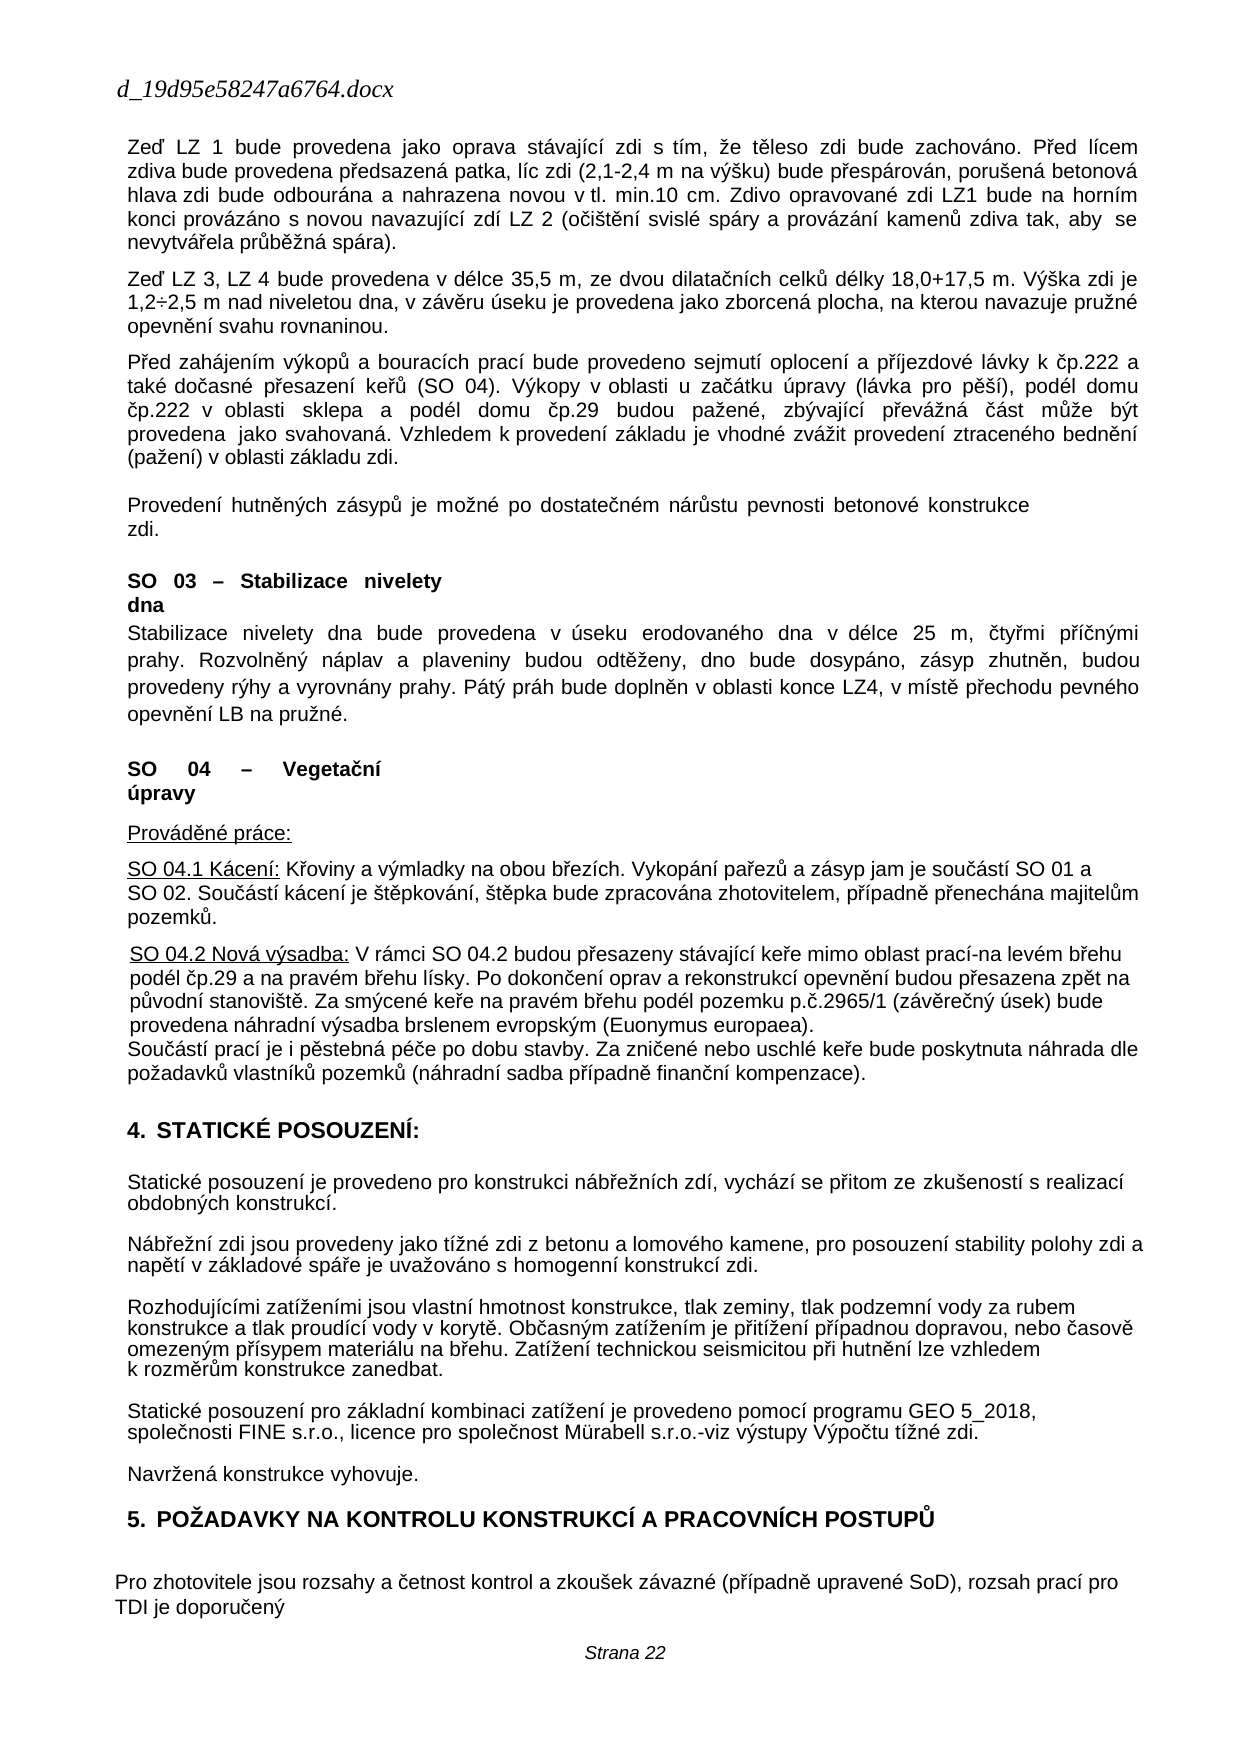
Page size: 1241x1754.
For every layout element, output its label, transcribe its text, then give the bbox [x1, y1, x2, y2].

text Prováděné práce: [127, 821, 1148, 845]
list STATICKÉ POSOUZENÍ: [127, 1117, 1146, 1143]
text Pro zhotovitele jsou rozsahy a četnost kontrol a zkoušek závazné (případně upravené SoD), rozsah prací pro TDI je doporučený [114, 1569, 1151, 1619]
text Součástí prací je i pěstebná péče po dobu stavby. Za zničené nebo uschlé keře bude poskytnuta náhrada dle požadavků vlastníků pozemků (náhradní sadba případně finanční kompenzace). [127, 1037, 1140, 1085]
text Stabilizace nivelety dna bude provedena v úseku erodovaného dna v délce 25 m, čtyřmi příčnými prahy. Rozvolněný náplav a plaveniny budou odtěženy, dno bude dosypáno, zásyp zhutněn, budou provedeny rýhy a vyrovnány prahy. Pátý práh bude doplněn v oblasti konce LZ4, v místě přechodu pevného opevnění LB na pružné. [127, 621, 1140, 726]
text Statické posouzení je provedeno pro konstrukci nábřežních zdí, vychází se přitom ze zkušeností s realizací obdobných konstrukcí. [127, 1173, 1146, 1214]
text Navržená konstrukce vyhovuje. [127, 1464, 1146, 1485]
text Rozhodujícími zatíženími jsou vlastní hmotnost konstrukce, tlak zeminy, tlak podzemní vody za rubem konstrukce a tlak proudící vody v korytě. Občasným zatížením je přitížení případnou dopravou, nebo časově omezeným přísypem materiálu na břehu. Zatížení technickou seismicitou při hutnění lze vzhledem k rozměrům konstrukce zanedbat. [127, 1298, 1146, 1381]
subtitle SO 03 – Stabilizace nivelety dna [127, 569, 442, 617]
text SO 04.1 Kácení: Křoviny a výmladky na obou březích. Vykopání pařezů a zásyp jam je součástí SO 01 a SO 02. Součástí kácení je štěpkování, štěpka bude zpracována zhotovitelem, případně přenechána majitelům pozemků. [127, 858, 1149, 929]
text Provedení hutněných zásypů je možné po dostatečném nárůstu pevnosti betonové konstrukce zdi. [127, 493, 1029, 541]
text Před zahájením výkopů a bouracích prací bude provedeno sejmutí oplocení a příjezdové lávky k čp.222 a také dočasné přesazení keřů (SO 04). Výkopy v oblasti u začátku úpravy (lávka pro pěší), podél domu čp.222 v oblasti sklepa a podél domu čp.29 budou pažené, zbývající převážná část může být provedena jako svahovaná. Vzhledem k provedení základu je vhodné zvážit provedení ztraceného bednění (pažení) v oblasti základu zdi. [127, 351, 1138, 469]
text SO 04.2 Nová výsadba: V rámci SO 04.2 budou přesazeny stávající keře mimo oblast prací-na levém břehu podél čp.29 a na pravém břehu lísky. Po dokončení oprav a rekonstrukcí opevnění budou přesazena zpět na původní stanoviště. Za smýcené keře na pravém břehu podél pozemku p.č.2965/1 (závěrečný úsek) bude provedena náhradní výsadba brslenem evropským (Euonymus europaea). [129, 941, 1151, 1037]
text Statické posouzení pro základní kombinaci zatížení je provedeno pomocí programu GEO 5_2018, společnosti FINE s.r.o., licence pro společnost Mürabell s.r.o.-viz výstupy Výpočtu tížné zdi. [127, 1402, 1146, 1443]
text Nábřežní zdi jsou provedeny jako tížné zdi z betonu a lomového kamene, pro posouzení stability polohy zdi a napětí v základové spáře je uvažováno s homogenní konstrukcí zdi. [127, 1235, 1146, 1277]
text Zeď LZ 3, LZ 4 bude provedena v délce 35,5 m, ze dvou dilatačních celků délky 18,0+17,5 m. Výška zdi je 1,2÷2,5 m nad niveletou dna, v závěru úseku je provedena jako zborcená plocha, na kterou navazuje pružné opevnění svahu rovnaninou. [127, 267, 1138, 338]
text Zeď LZ 1 bude provedena jako oprava stávající zdi s tím, že těleso zdi bude zachováno. Před lícem zdiva bude provedena předsazená patka, líc zdi (2,1-2,4 m na výšku) bude přespárován, porušená betonová hlava zdi bude odbourána a nahrazena novou v tl. min.10 cm. Zdivo opravované zdi LZ1 bude na horním konci provázáno s novou navazující zdí LZ 2 (očištění svislé spáry a provázání kamenů zdiva tak, aby se nevytvářela průběžná spára). [127, 136, 1138, 254]
list POŽADAVKY NA KONTROLU KONSTRUKCÍ A PRACOVNÍCH POSTUPŮ [127, 1506, 1146, 1532]
subtitle SO 04 – Vegetační úpravy [127, 757, 381, 804]
